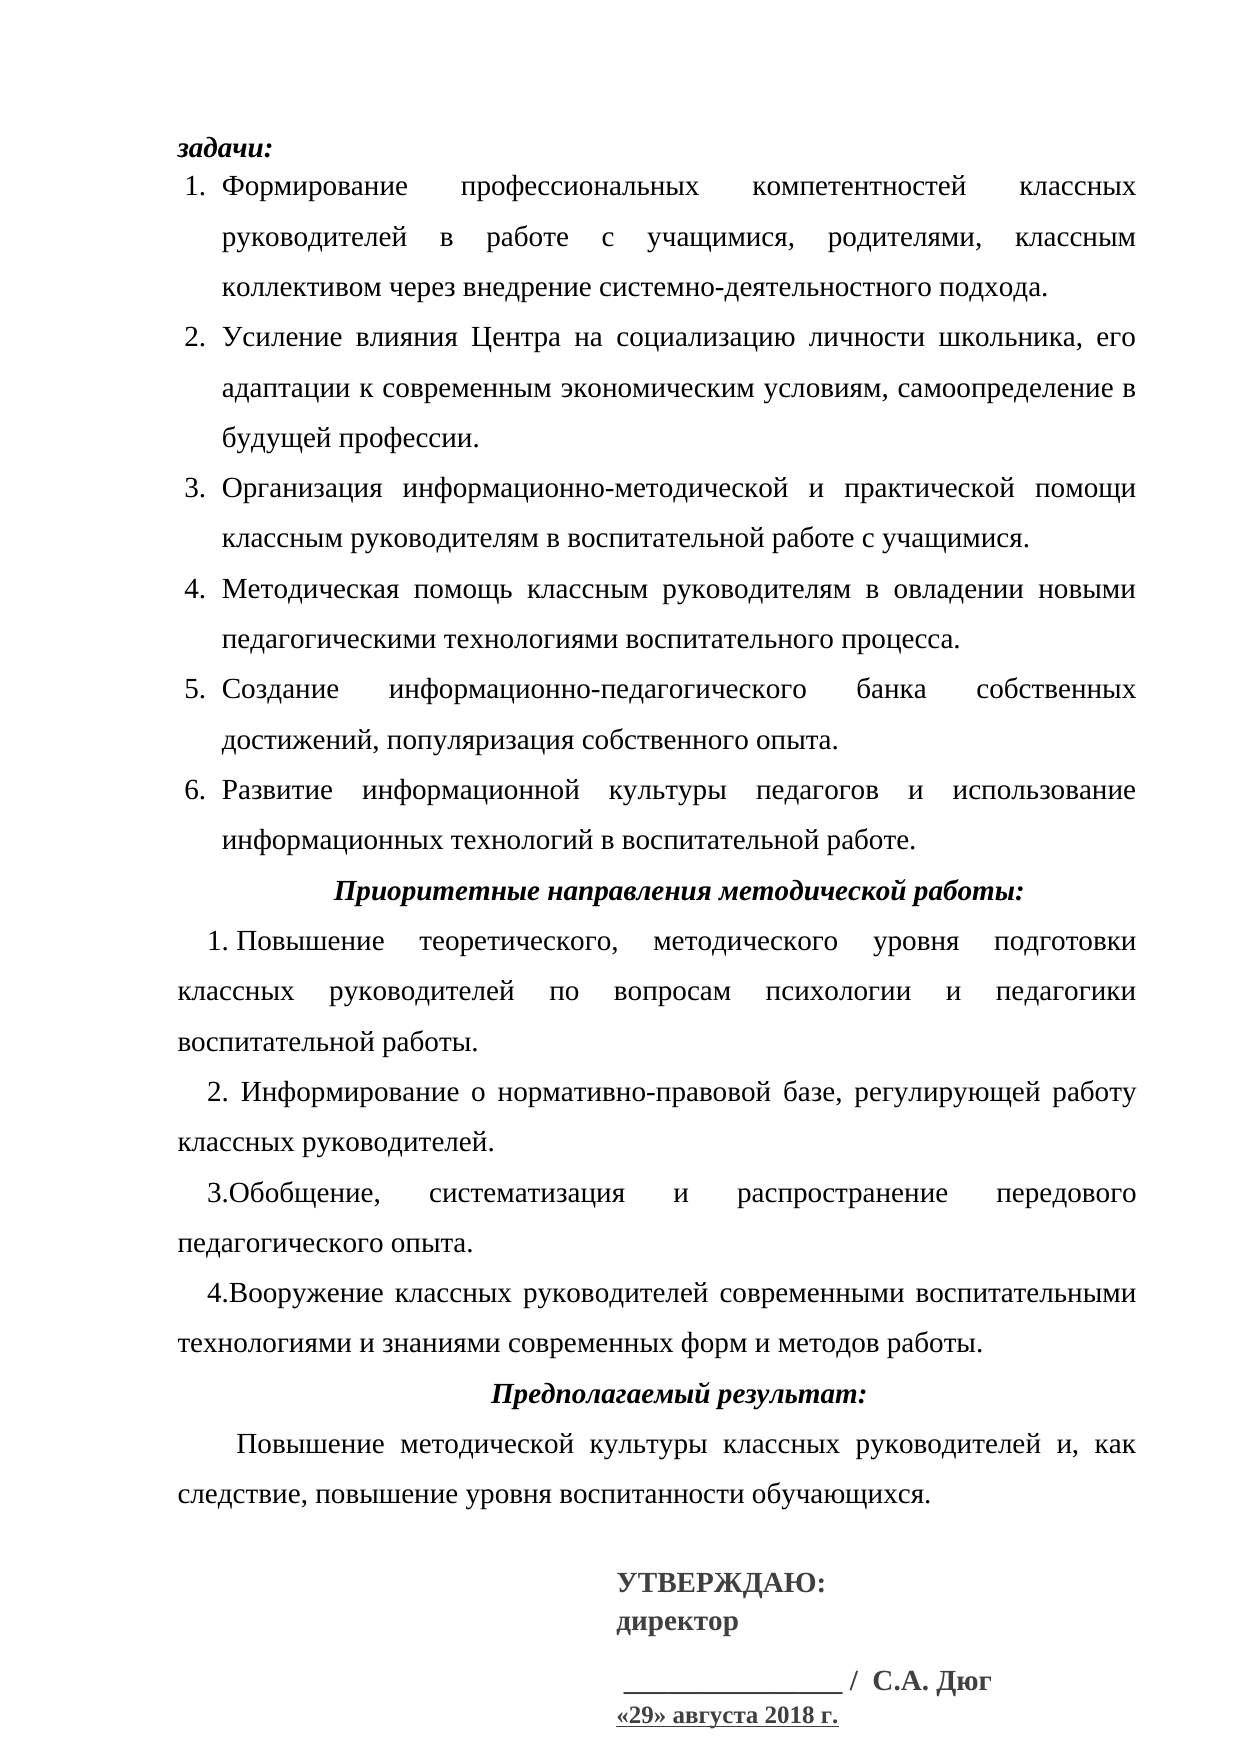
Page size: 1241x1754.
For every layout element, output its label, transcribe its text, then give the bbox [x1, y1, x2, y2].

text 2. Информирование о нормативно-правовой базе, регулирующей работу классных руководителей. [177, 1074, 1137, 1158]
list Формирование профессиональных компетентностей классных руководителей в работе с учащимися, родителями, классным коллективом через внедрение системно-деятельностного подхода. [184, 168, 1137, 303]
list Усиление влияния Центра на социализацию личности школьника, его адаптации к современным экономическим условиям, самоопределение в будущей профессии. [184, 319, 1137, 453]
text 1. Повышение теоретического, методического уровня подготовки классных руководителей по вопросам психологии и педагогики воспитательной работы. [177, 923, 1137, 1057]
text Повышение методической культуры классных руководителей и, как следствие, повышение уровня воспитанности обучающихся. [177, 1426, 1137, 1510]
text 4.Вооружение классных руководителей современными воспитательными технологиями и знаниями современных форм и методов работы. [177, 1275, 1137, 1359]
list Организация информационно-методической и практической помощи классным руководителям в воспитательной работе с учащимися. [184, 470, 1137, 554]
text Приоритетные направления методической работы: [177, 873, 1137, 906]
list Методическая помощь классным руководителям в овладении новыми педагогическими технологиями воспитательного процесса. [184, 571, 1137, 655]
list Создание информационно-педагогического банка собственных достижений, популяризация собственного опыта. [184, 672, 1137, 755]
text 3.Обобщение, систематизация и распространение передового педагогического опыта. [177, 1175, 1137, 1258]
table_header УТВЕРЖДАЮ: директор _______________ / С.А. Дюг «29» августа 2018 г. [605, 1565, 1118, 1754]
list Развитие информационной культуры педагогов и использование информационных технологий в воспитательной работе. [184, 772, 1137, 856]
text Предполагаемый результат: [177, 1376, 1137, 1409]
text задачи: [177, 130, 1137, 163]
